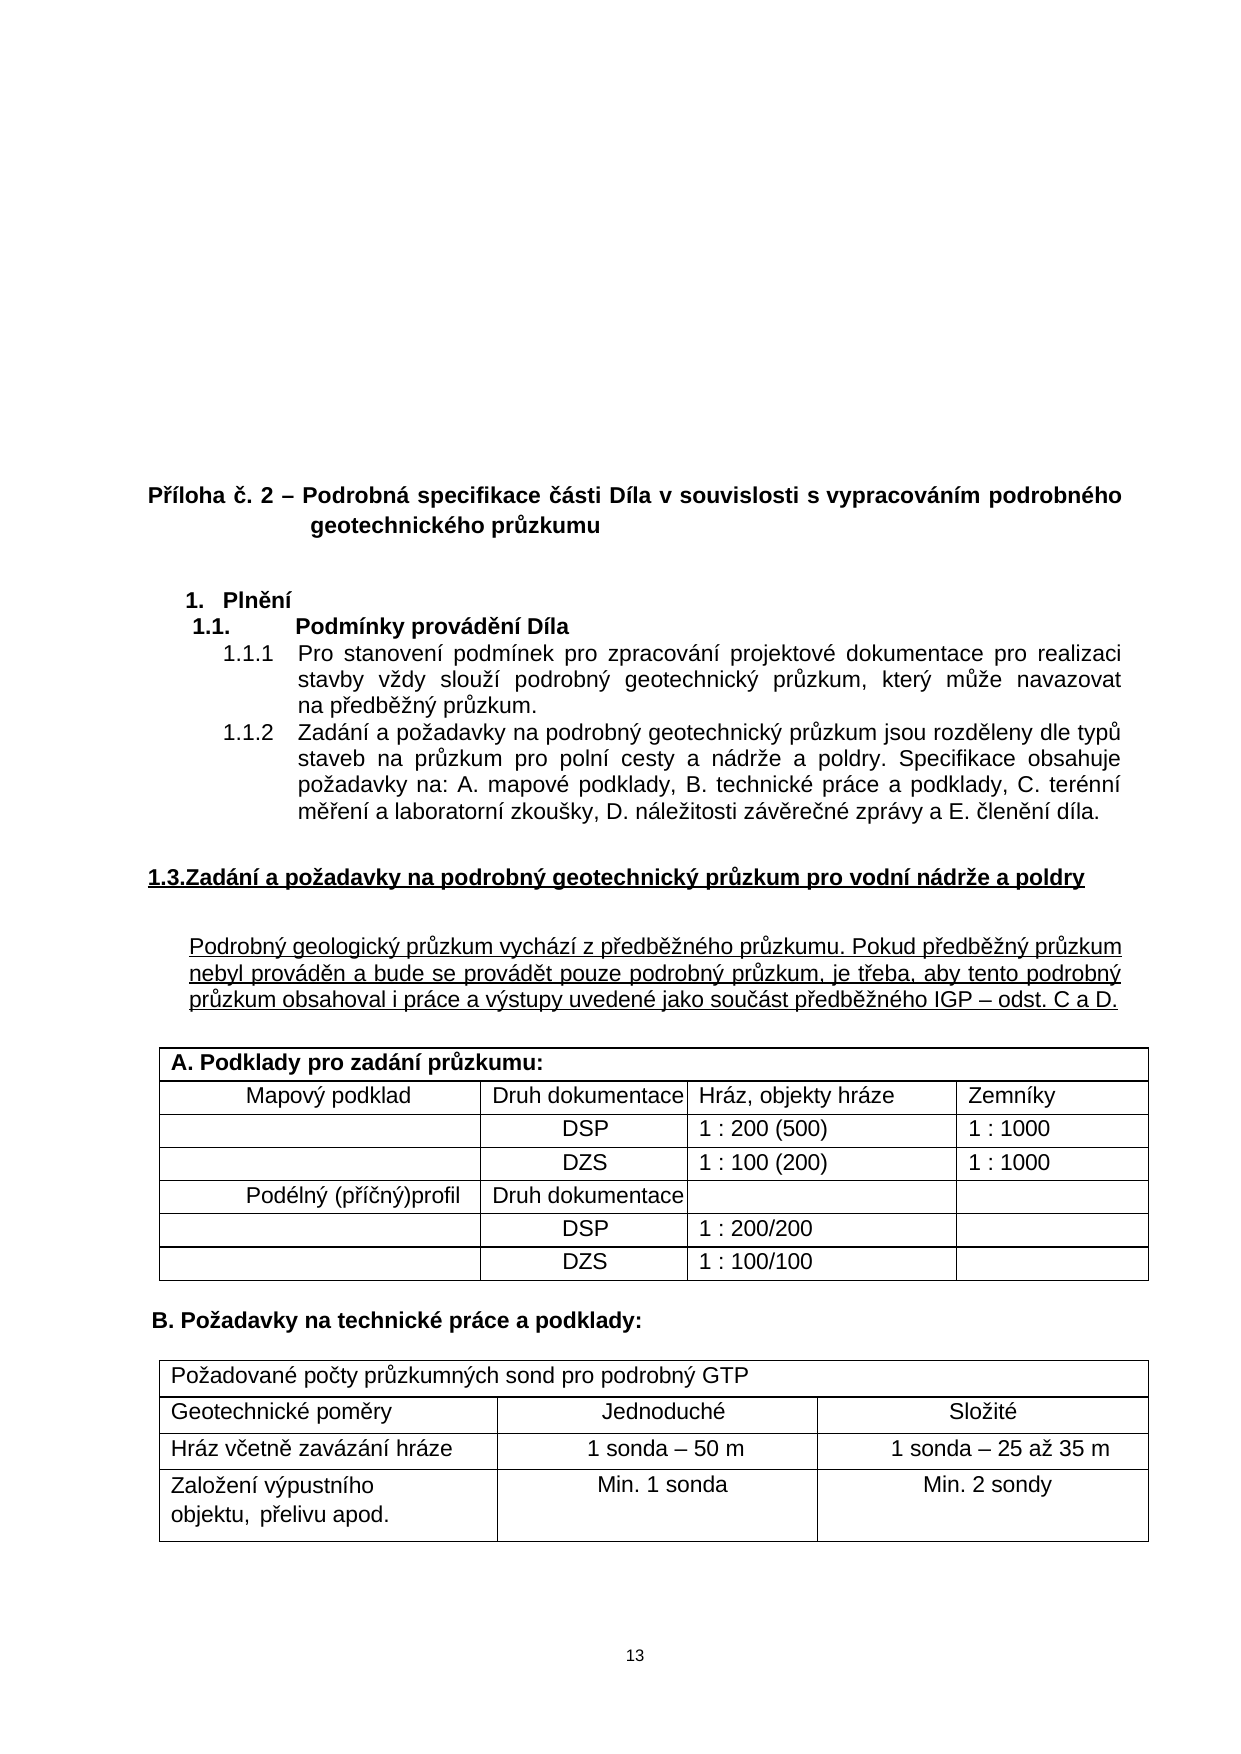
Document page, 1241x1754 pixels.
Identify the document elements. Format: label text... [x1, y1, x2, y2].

list Zadání a požadavky na podrobný geotechnický průzkum jsou rozděleny dle typů staveb na průzkum pro polní cesty a nádrže a poldry. Specifikace obsahuje požadavky na: A. mapové podklady, B. technické práce a podklady, C. terénní měření a laboratorní zkoušky, D. náležitosti závěrečné zprávy a E. členění díla. [223, 718, 1122, 824]
table_cell DZS [481, 1148, 687, 1180]
table_cell [160, 1115, 480, 1147]
table_cell Druh dokumentace [481, 1082, 687, 1114]
table_cell Založení výpustního objektu, přelivu apod. [160, 1470, 497, 1541]
list Pro stanovení podmínek pro zpracování projektové dokumentace pro realizaci stavby vždy slouží podrobný geotechnický průzkum, který může navazovat na předběžný průzkum. [223, 639, 1122, 718]
table_cell 1 : 1000 [957, 1115, 1148, 1147]
table_cell Složité [818, 1398, 1148, 1433]
table_cell Druh dokumentace [481, 1181, 687, 1213]
table_cell [957, 1181, 1148, 1213]
table_cell 1 : 100 (200) [688, 1148, 956, 1180]
table_cell Hráz včetně zavázání hráze [160, 1434, 497, 1469]
table_header Požadované počty průzkumných sond pro podrobný GTP [160, 1361, 1148, 1396]
table_cell 1 : 1000 [957, 1148, 1148, 1180]
list Podmínky provádění Díla [192, 613, 1122, 639]
table_cell Min. 2 sondy [818, 1470, 1148, 1541]
text Podrobný geologický průzkum vychází z předběžného průzkumu. Pokud předběžný průzkum nebyl prováděn a bude se provádět pouze podrobný průzkum, je třeba, aby tento podrobný průzkum obsahoval i práce a výstupy uvedené jako součást předběžného IGP – odst. C a D. [189, 957, 1122, 1012]
table_cell 1 : 100/100 [688, 1248, 956, 1279]
table_header A. Podklady pro zadání průzkumu: [160, 1049, 1148, 1080]
table_cell [160, 1248, 480, 1279]
list Plnění [185, 587, 1122, 613]
table_cell [688, 1181, 956, 1213]
table_cell Min. 1 sonda [498, 1470, 817, 1541]
table_cell DSP [481, 1214, 687, 1246]
text Podrobný geologický průzkum vychází z předběžného průzkumu. Pokud předběžný průzkum nebyl prováděn a bude se provádět pouze podrobný průzkum, je třeba, aby tento podrobný průzkum obsahoval i práce a výstupy uvedené jako součást předběžného IGP – odst. C a D. [189, 933, 1122, 956]
table_cell 1 : 200/200 [688, 1214, 956, 1246]
table_cell 1 sonda – 25 až 35 m [818, 1434, 1148, 1469]
text B. Požadavky na technické práce a podklady: [151, 1307, 1122, 1334]
table_cell [160, 1214, 480, 1246]
table_cell Mapový podklad [160, 1082, 480, 1114]
table_cell Jednoduché [498, 1398, 817, 1433]
table_cell Podélný (příčný)profil [160, 1181, 480, 1213]
text 1.3.Zadání a požadavky na podrobný geotechnický průzkum pro vodní nádrže a poldry [148, 863, 1122, 890]
table_cell [957, 1214, 1148, 1246]
table_cell 1 sonda – 50 m [498, 1434, 817, 1469]
table_cell Zemníky [957, 1082, 1148, 1114]
subtitle Příloha č. 2 – Podrobná specifikace části Díla v souvislosti s vypracováním podrobného geotechnického průzkumu [148, 481, 1122, 539]
table_cell [957, 1248, 1148, 1279]
table_cell Geotechnické poměry [160, 1398, 497, 1433]
table_cell [160, 1148, 480, 1180]
table_cell Hráz, objekty hráze [688, 1082, 956, 1114]
table_cell 1 : 200 (500) [688, 1115, 956, 1147]
table_cell DZS [481, 1248, 687, 1279]
table_cell DSP [481, 1115, 687, 1147]
